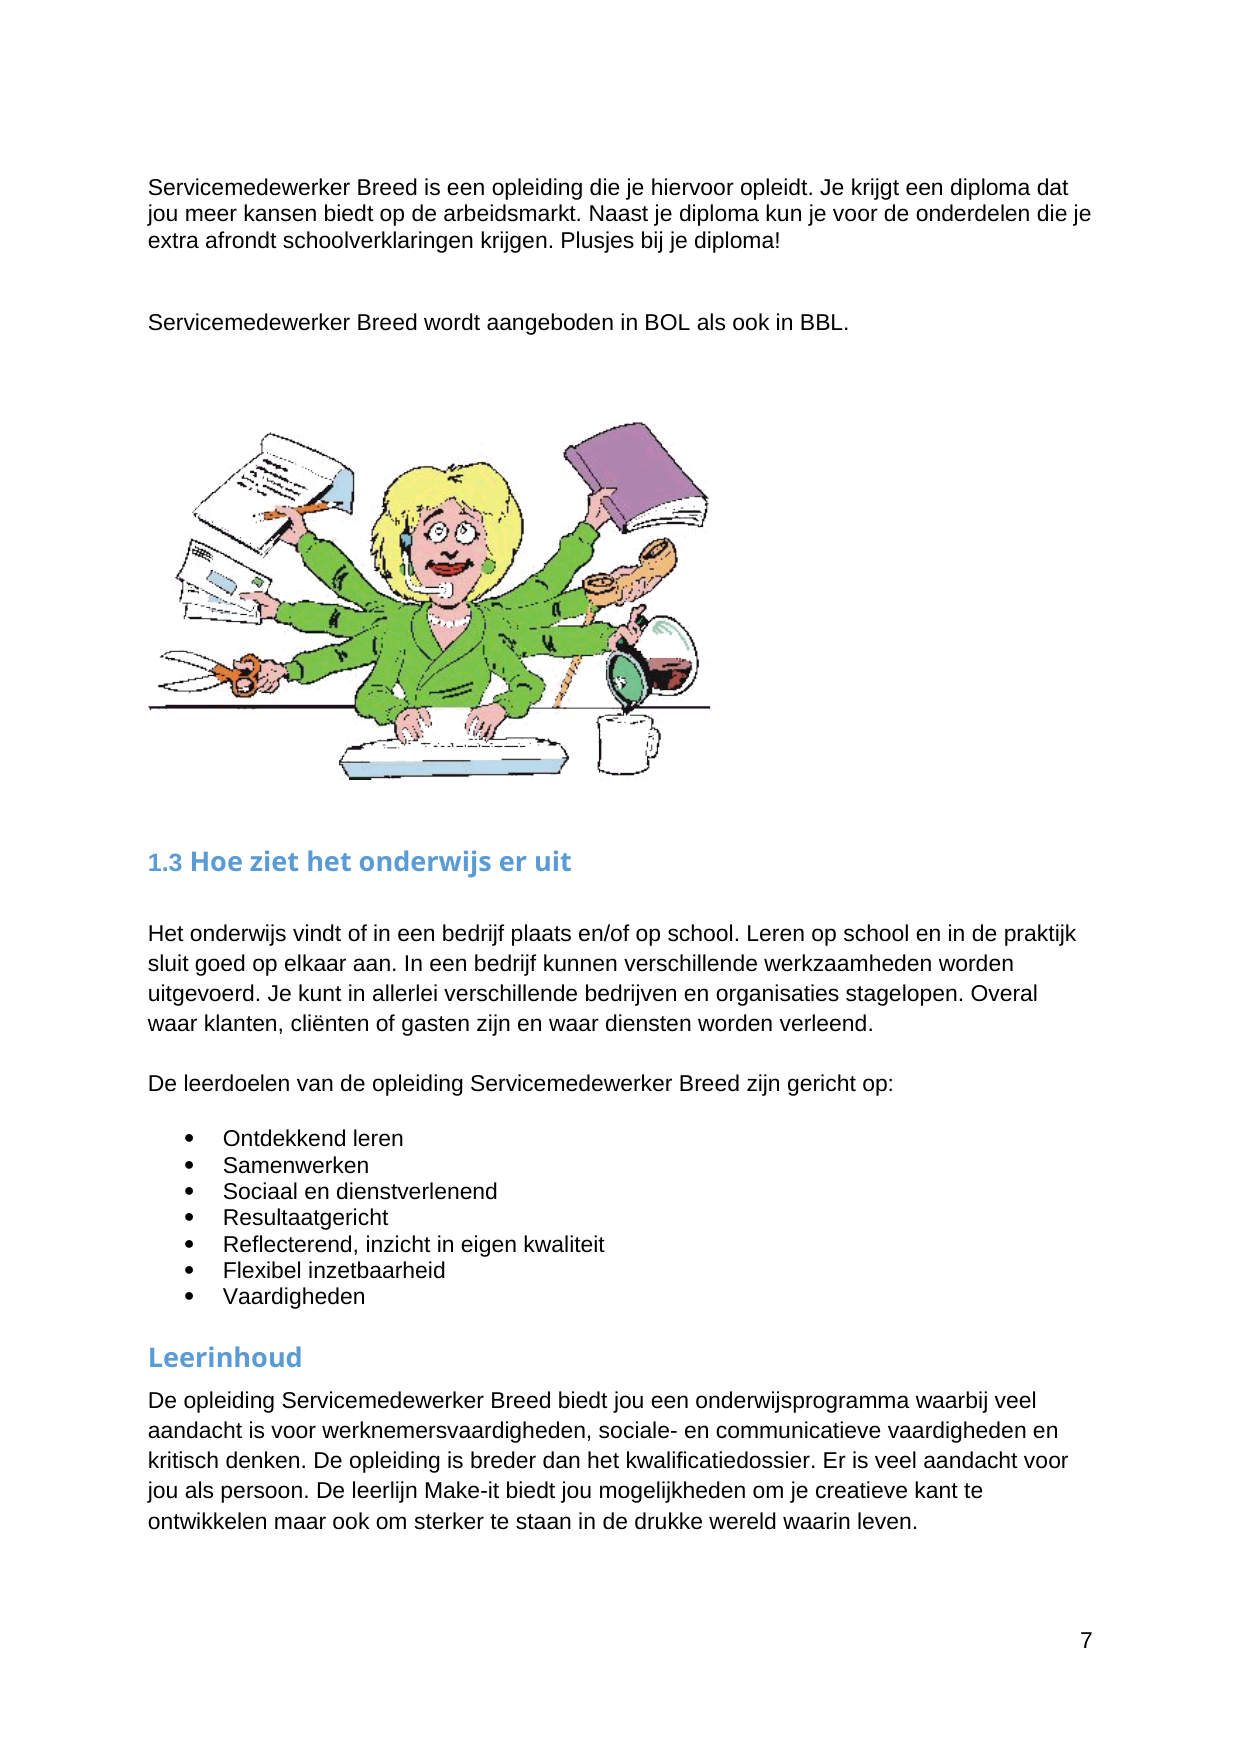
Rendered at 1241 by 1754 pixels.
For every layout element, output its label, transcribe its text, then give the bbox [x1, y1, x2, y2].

list Sociaal en dienstverlenend [185, 1178, 1093, 1204]
text Servicemedewerker Breed is een opleiding die je hiervoor opleidt. Je krijgt een diploma dat jou meer kansen biedt op de arbeidsmarkt. Naast je diploma kun je voor de onderdelen die je extra afrondt schoolverklaringen krijgen. Plusjes bij je diploma! [148, 174, 1093, 253]
list Resultaatgericht [185, 1204, 1093, 1231]
list Flexibel inzetbaarheid [185, 1257, 1093, 1283]
list Reflecterend, inzicht in eigen kwaliteit [185, 1231, 1093, 1257]
list Samenwerken [185, 1152, 1093, 1178]
text De leerdoelen van de opleiding Servicemedewerker Breed zijn gericht op: [148, 1070, 1093, 1096]
subtitle Leerinhoud [148, 1339, 1093, 1376]
subtitle 1.3 Hoe ziet het onderwijs er uit [148, 843, 1093, 879]
text De opleiding Servicemedewerker Breed biedt jou een onderwijsprogramma waarbij veel aandacht is voor werknemersvaardigheden, sociale- en communicatieve vaardigheden en kritisch denken. De opleiding is breder dan het kwalificatiedossier. Er is veel aandacht voor jou als persoon. De leerlijn Make-it biedt jou mogelijkheden om je creatieve kant te ontwikkelen maar ook om sterker te staan in de drukke wereld waarin leven. [148, 1387, 1093, 1534]
text Het onderwijs vindt of in een bedrijf plaats en/of op school. Leren op school en in de praktijk sluit goed op elkaar aan. In een bedrijf kunnen verschillende werkzaamheden worden uitgevoerd. Je kunt in allerlei verschillende bedrijven en organisaties stagelopen. Overal waar klanten, cliënten of gasten zijn en waar diensten worden verleend. [148, 920, 1093, 1037]
text Servicemedewerker Breed wordt aangeboden in BOL als ook in BBL. [148, 308, 1093, 335]
list Ontdekkend leren [185, 1125, 1093, 1152]
picture [147, 422, 712, 780]
list Vaardigheden [185, 1283, 1093, 1310]
